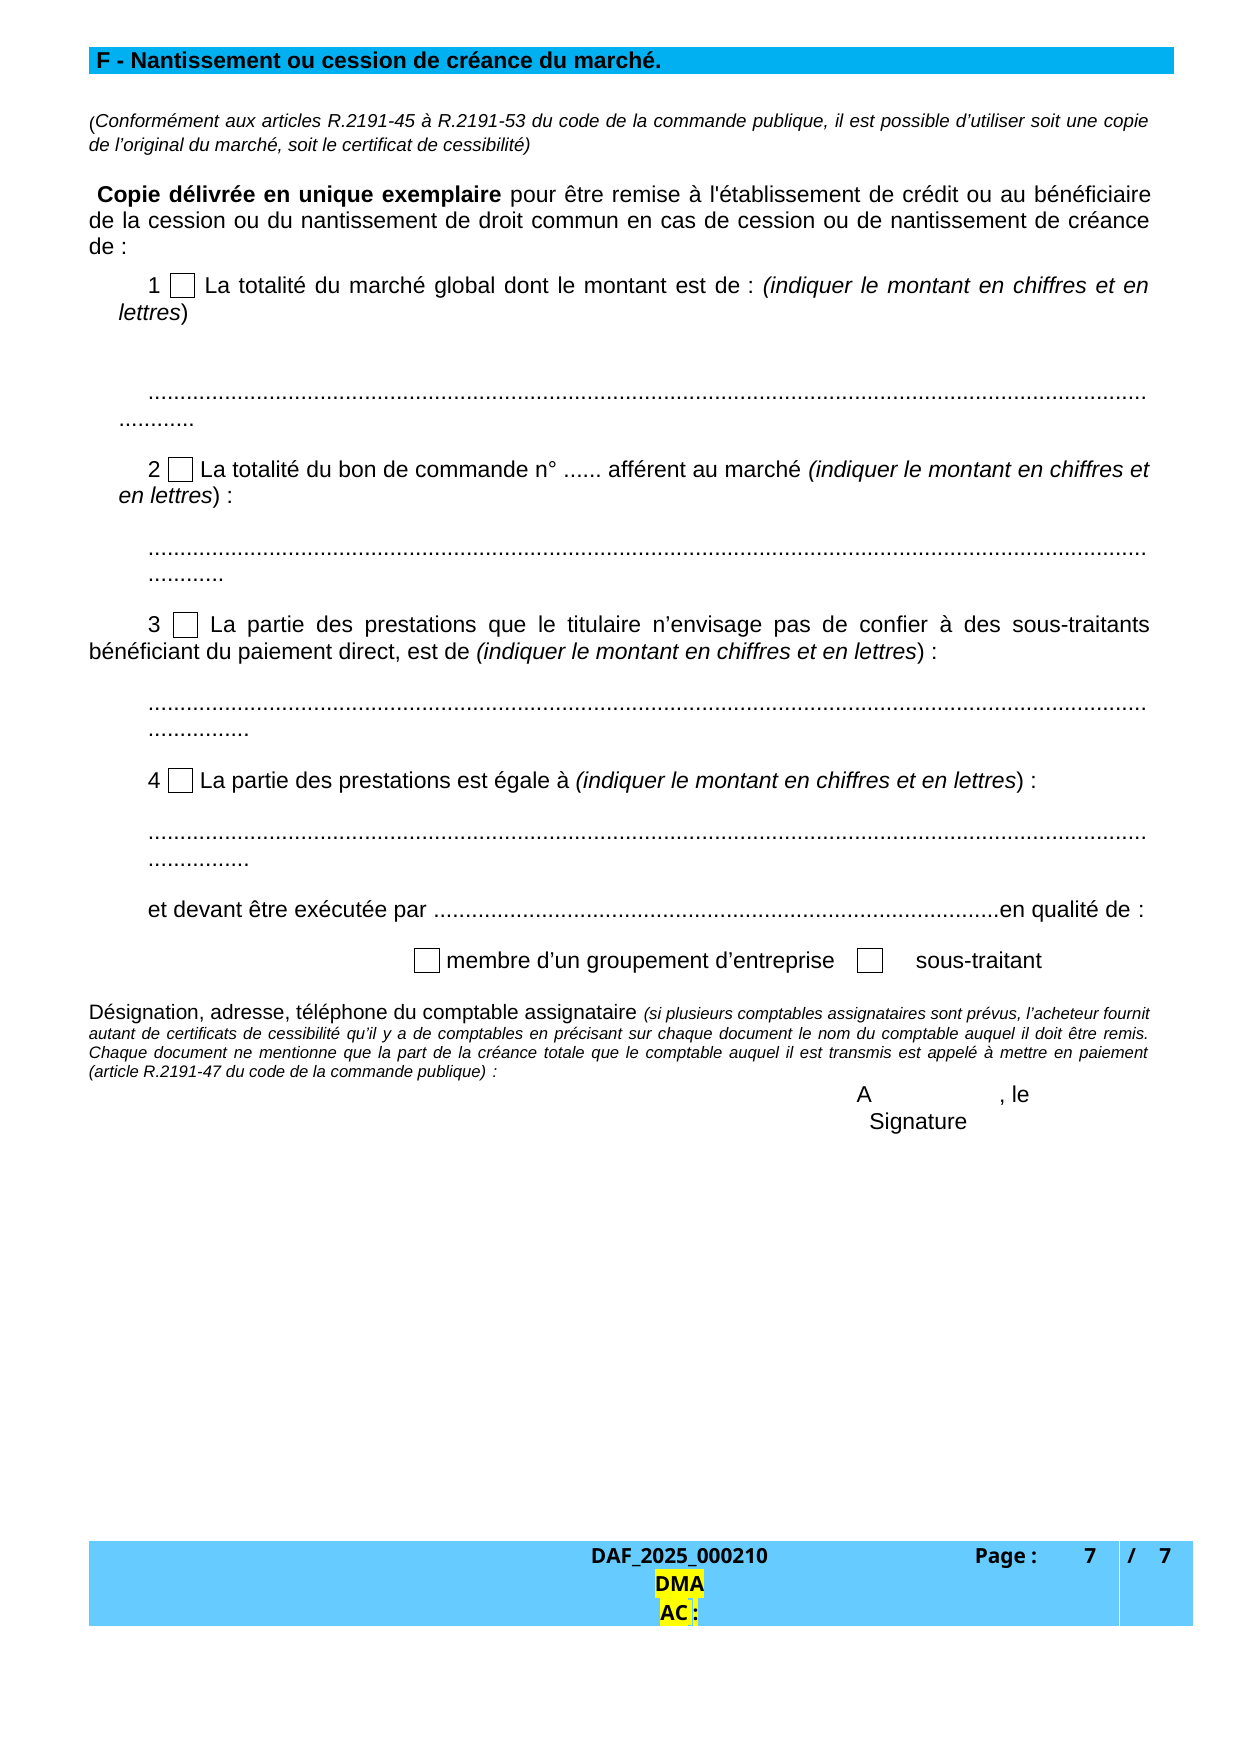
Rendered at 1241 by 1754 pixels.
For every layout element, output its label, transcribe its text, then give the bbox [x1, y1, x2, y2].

text 4 La partie des prestations est égale à (indiquer le montant en chiffres et en lettres) : [89, 767, 1152, 793]
text membre d’un groupement d’entreprise sous-traitant [89, 947, 1152, 973]
text Désignation, adresse, téléphone du comptable assignataire (si plusieurs comptables assignataires sont prévus, l’acheteur fournit autant de certificats de cessibilité qu’il y a de comptables en précisant sur chaque document le nom du comptable auquel il doit être remis. Chaque document ne mentionne que la part de la créance totale que le comptable auquel il est transmis est appelé à mettre en paiement (article R.2191-47 du code de la commande publique) : [89, 1000, 1152, 1081]
text 2 La totalité du bon de commande n° ...... afférent au marché (indiquer le montant en chiffres et en lettres) : [89, 456, 1152, 509]
text 3 La partie des prestations que le titulaire n’envisage pas de confier à des sous-traitants bénéficiant du paiement direct, est de (indiquer le montant en chiffres et en lettres) : [89, 611, 1152, 664]
text ......................................................................................................................................................................... [89, 350, 1152, 431]
text (Conformément aux articles R.2191-45 à R.2191-53 du code de la commande publique, il est possible d’utiliser soit une copie de l’original du marché, soit le certificat de cessibilité) [89, 110, 1152, 156]
text 1 La totalité du marché global dont le montant est de : (indiquer le montant en chiffres et en lettres) [89, 272, 1152, 325]
table_header F - Nantissement ou cession de créance du marché. [89, 47, 1174, 74]
text Copie délivrée en unique exemplaire pour être remise à l'établissement de crédit ou au bénéficiaire de la cession ou du nantissement de droit commun en cas de cession ou de nantissement de créance de : [89, 181, 1152, 259]
text ......................................................................................................................................................................... [148, 534, 1152, 586]
text A , le [89, 1081, 1152, 1108]
text ............................................................................................................................................................................. [148, 689, 1152, 742]
text ............................................................................................................................................................................. [148, 818, 1152, 871]
text Signature [89, 1108, 1152, 1134]
text et devant être exécutée par .........................................................................................en qualité de : [148, 896, 1152, 922]
